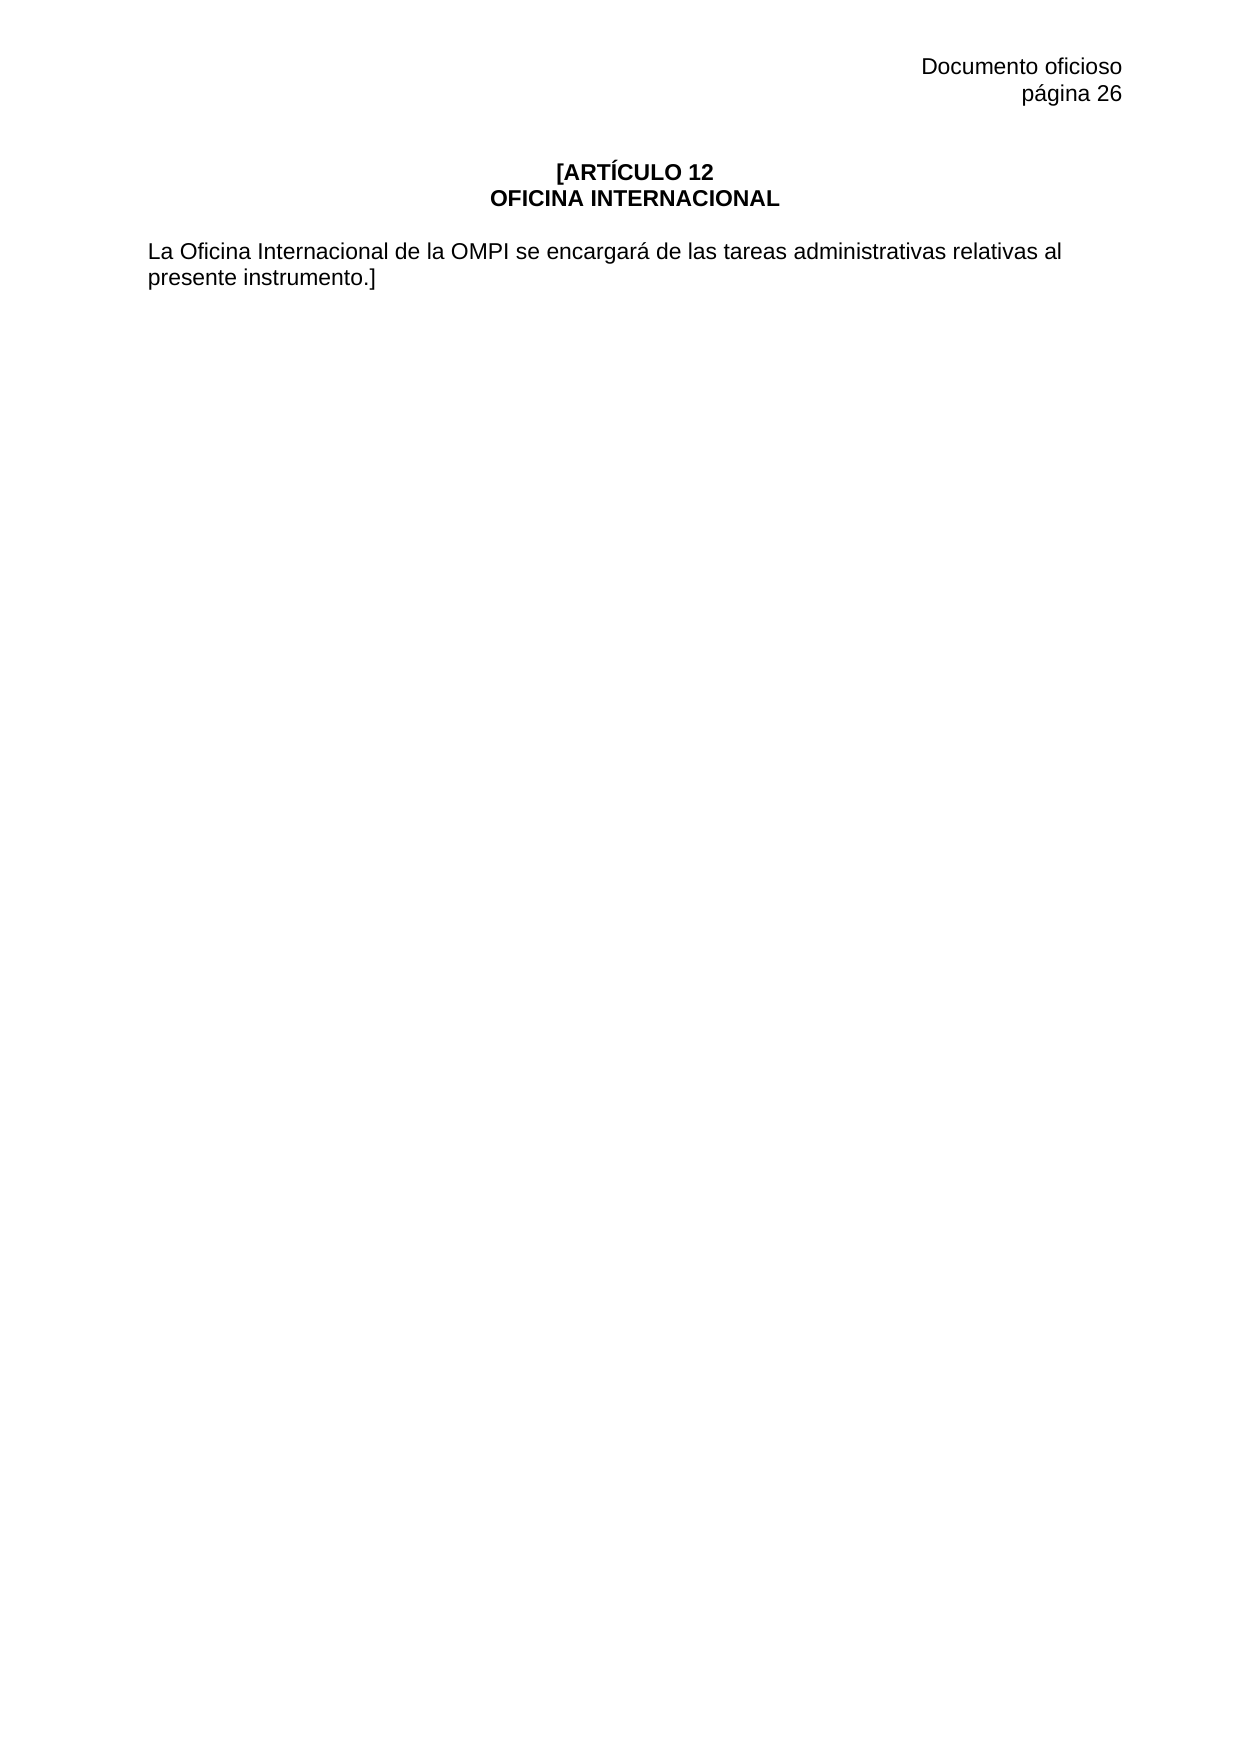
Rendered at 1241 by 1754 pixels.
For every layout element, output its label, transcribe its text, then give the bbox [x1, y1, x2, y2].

text [ARTÍCULO 12 OFICINA InternaCional [148, 158, 1122, 211]
text La Oficina Internacional de la OMPI se encargará de las tareas administrativas relativas al presente instrumento.] [148, 238, 1122, 290]
